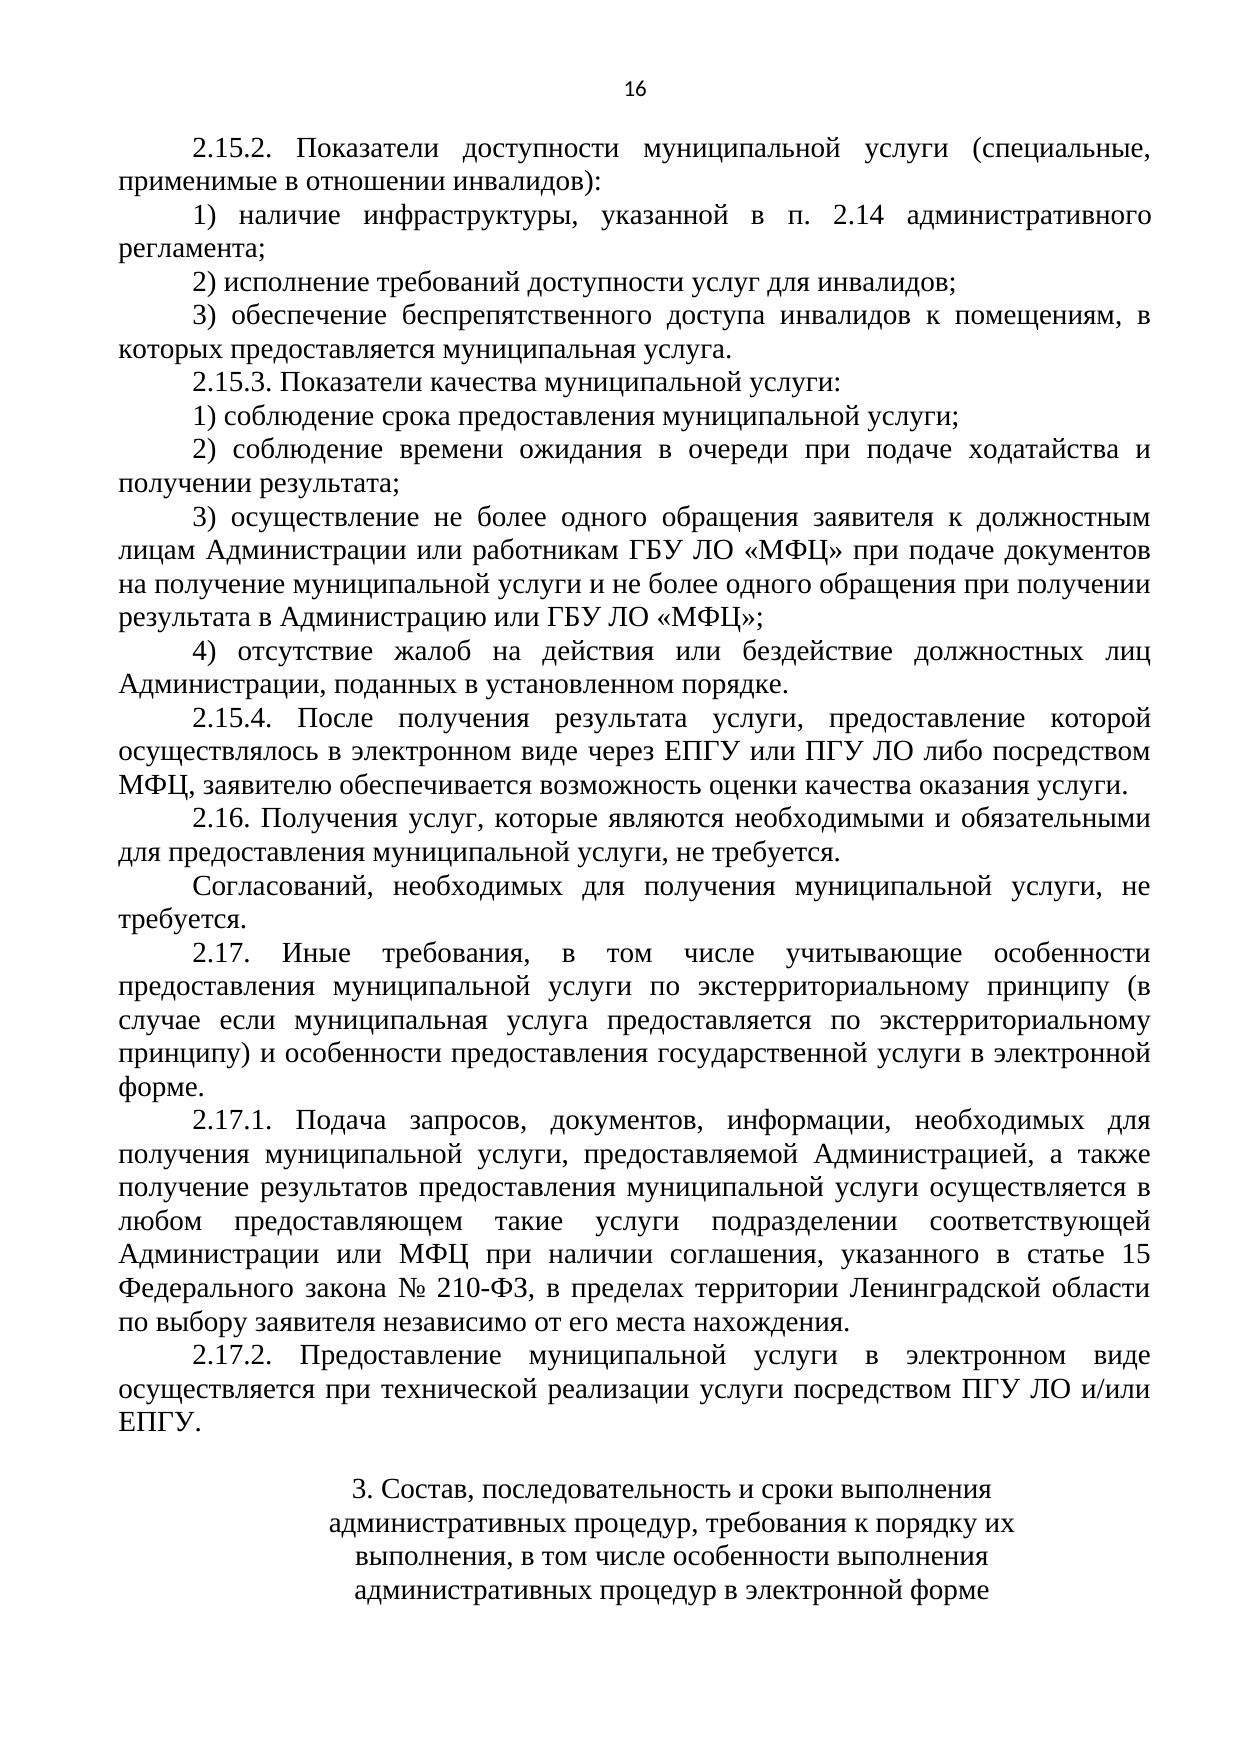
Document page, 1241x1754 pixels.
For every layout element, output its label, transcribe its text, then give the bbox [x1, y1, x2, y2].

text 2.15.2. Показатели доступности муниципальной услуги (специальные, применимые в отношении инвалидов): [118, 130, 1152, 197]
text 2) исполнение требований доступности услуг для инвалидов; [118, 264, 1152, 297]
text административных процедур в электронной форме [118, 1572, 1152, 1606]
text 2.17. Иные требования, в том числе учитывающие особенности предоставления муниципальной услуги по экстерриториальному принципу (в случае если муниципальная услуга предоставляется по экстерриториальному принципу) и особенности предоставления государственной услуги в электронной форме. [118, 935, 1152, 1102]
text 1) наличие инфраструктуры, указанной в п. 2.14 административного регламента; [118, 197, 1152, 264]
text 2.15.3. Показатели качества муниципальной услуги: [118, 364, 1152, 398]
text 4) отсутствие жалоб на действия или бездействие должностных лиц Администрации, поданных в установленном порядке. [118, 633, 1152, 700]
text 2) соблюдение времени ожидания в очереди при подаче ходатайства и получении результата; [118, 432, 1152, 499]
text 3. Состав, последовательность и сроки выполнения [118, 1471, 1152, 1505]
text 1) соблюдение срока предоставления муниципальной услуги; [118, 398, 1152, 432]
text 3) обеспечение беспрепятственного доступа инвалидов к помещениям, в которых предоставляется муниципальная услуга. [118, 297, 1152, 364]
text выполнения, в том числе особенности выполнения [118, 1538, 1152, 1572]
text 3) осуществление не более одного обращения заявителя к должностным лицам Администрации или работникам ГБУ ЛО «МФЦ» при подаче документов на получение муниципальной услуги и не более одного обращения при получении результата в Администрацию или ГБУ ЛО «МФЦ»; [118, 499, 1152, 633]
text административных процедур, требования к порядку их [118, 1505, 1152, 1538]
text Согласований, необходимых для получения муниципальной услуги, не требуется. [118, 868, 1152, 935]
text 2.15.4. После получения результата услуги, предоставление которой осуществлялось в электронном виде через ЕПГУ или ПГУ ЛО либо посредством МФЦ, заявителю обеспечивается возможность оценки качества оказания услуги. [118, 700, 1152, 801]
text 2.17.1. Подача запросов, документов, информации, необходимых для получения муниципальной услуги, предоставляемой Администрацией, а также получение результатов предоставления муниципальной услуги осуществляется в любом предоставляющем такие услуги подразделении соответствующей Администрации или МФЦ при наличии соглашения, указанного в статье 15 Федерального закона № 210-ФЗ, в пределах территории Ленинградской области по выбору заявителя независимо от его места нахождения. [118, 1102, 1152, 1337]
text 2.17.2. Предоставление муниципальной услуги в электронном виде осуществляется при технической реализации услуги посредством ПГУ ЛО и/или ЕПГУ. [118, 1337, 1152, 1438]
text 2.16. Получения услуг, которые являются необходимыми и обязательными для предоставления муниципальной услуги, не требуется. [118, 801, 1152, 868]
